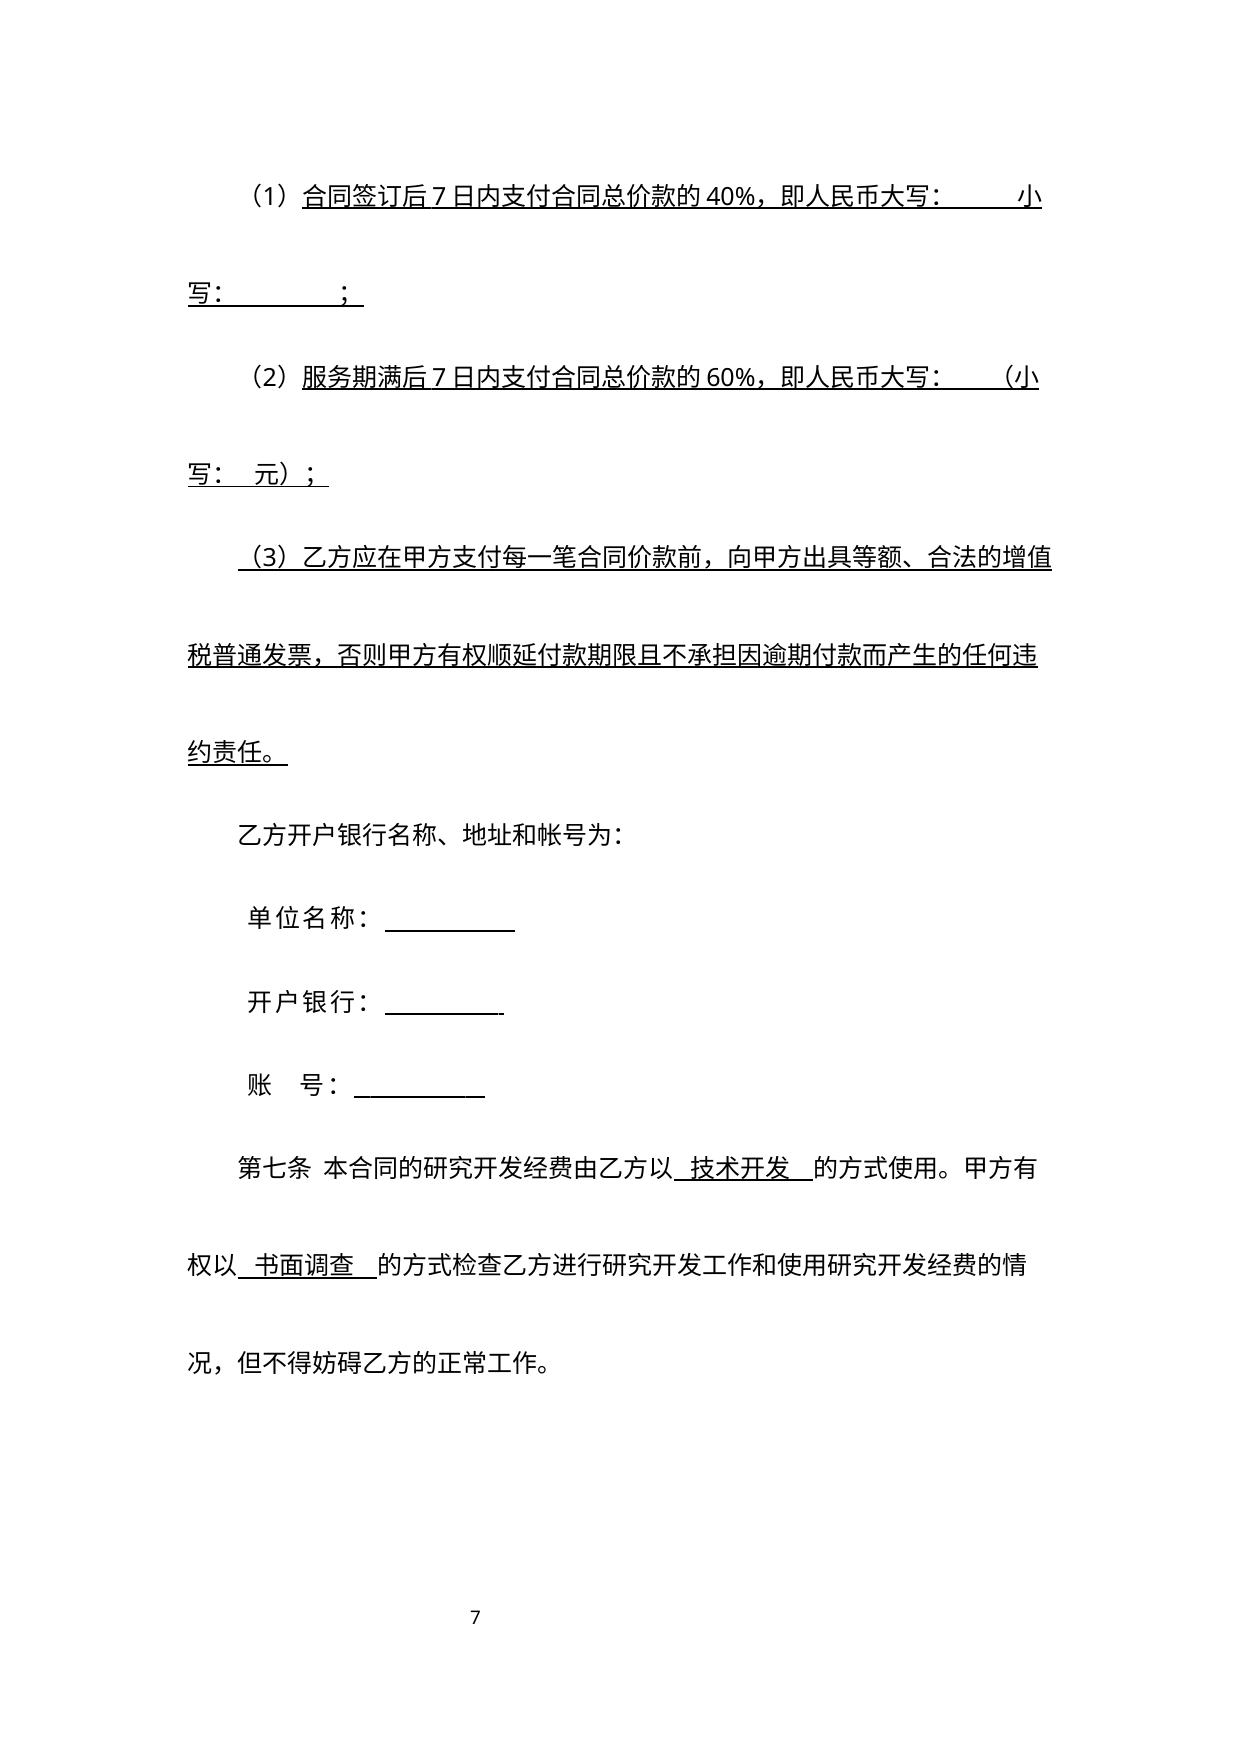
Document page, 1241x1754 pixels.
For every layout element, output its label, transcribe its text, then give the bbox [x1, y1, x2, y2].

text 单位名称： [187, 884, 1053, 949]
text 开户银行： [187, 968, 1053, 1033]
text （3）乙方应在甲方支付每一笔合同价款前，向甲方出具等额、合法的增值税普通发票，否则甲方有权顺延付款期限且不承担因逾期付款而产生的任何违约责任。 [187, 523, 1053, 783]
text 账 号： [187, 1051, 1053, 1116]
text （1）合同签订后7日内支付合同总价款的40%，即人民币大写： 小写： ； [187, 162, 1053, 324]
text （2）服务期满后7日内支付合同总价款的60%，即人民币大写： （小写： 元）； [187, 343, 1053, 505]
text 乙方开户银行名称、地址和帐号为： [187, 801, 1053, 866]
text 第七条 本合同的研究开发经费由乙方以 技术开发 的方式使用。甲方有权以 书面调查 的方式检查乙方进行研究开发工作和使用研究开发经费的情况，但不得妨碍乙方的正常工作。 [187, 1134, 1053, 1394]
